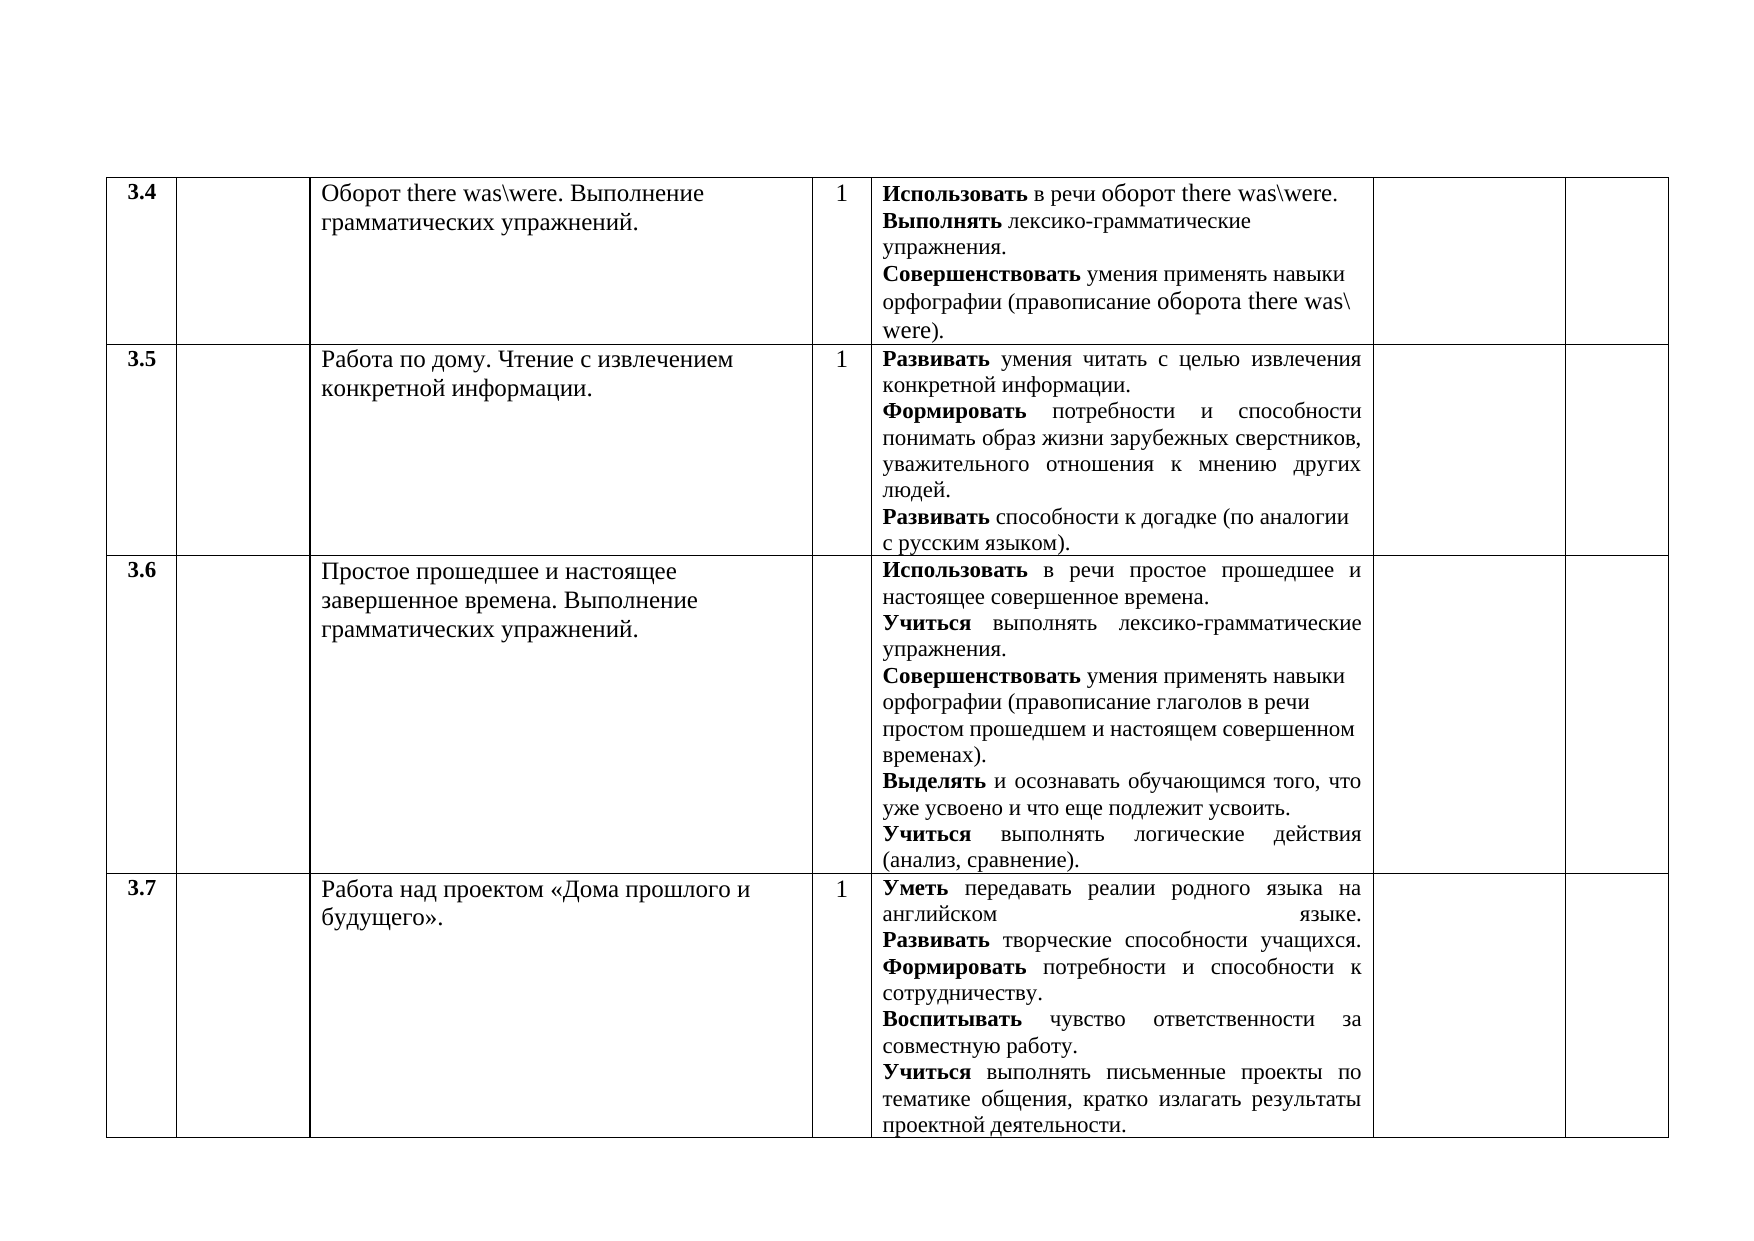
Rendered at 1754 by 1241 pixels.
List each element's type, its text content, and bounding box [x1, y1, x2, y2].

table_cell Простое прошедшее и настоящее завершенное времена. Выполнение грамматических упражнений. [311, 556, 812, 873]
table_cell [177, 874, 309, 1137]
table_cell [177, 556, 309, 873]
table_cell [1374, 556, 1565, 873]
table_cell 3.7 [107, 874, 176, 1137]
table_cell [1566, 874, 1668, 1137]
table_cell 3.5 [107, 345, 176, 555]
table_cell [1566, 556, 1668, 873]
table_cell Развивать умения читать с целью извлечения конкретной информации. Формировать потребности и способности понимать образ жизни зарубежных сверстников, уважительного отношения к мнению других людей. Развивать способности к догадке (по аналогии с русским языком). [872, 345, 1373, 555]
table_cell [1566, 345, 1668, 555]
table_cell 1 [813, 178, 871, 343]
table_cell 3.4 [107, 178, 176, 343]
table_cell [1374, 345, 1565, 555]
table_cell 1 [813, 874, 871, 1137]
table_cell [1374, 874, 1565, 1137]
table_cell [813, 556, 871, 873]
table_cell Работа по дому. Чтение с извлечением конкретной информации. [311, 345, 812, 555]
table_cell 3.6 [107, 556, 176, 873]
table_cell [177, 178, 309, 343]
table_cell [1374, 178, 1565, 343]
table_cell Использовать в речи оборот there was\were. Выполнять лексико-грамматические упражнения. Совершенствовать умения применять навыки орфографии (правописание оборота there was\were). [872, 178, 1373, 343]
table_cell Работа над проектом «Дома прошлого и будущего». [311, 874, 812, 1137]
table_cell 1 [813, 345, 871, 555]
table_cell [872, 874, 1373, 1137]
table_cell Оборот there was\were. Выполнение грамматических упражнений. [311, 178, 812, 343]
table_cell [1566, 178, 1668, 343]
table_cell [177, 345, 309, 555]
table_cell Использовать в речи простое прошедшее и настоящее совершенное времена. Учиться выполнять лексико-грамматические упражнения. Совершенствовать умения применять навыки орфографии (правописание глаголов в речи простом прошедшем и настоящем совершенном временах). Выделять и осознавать обучающимся того, что уже усвоено и что еще подлежит усвоить. Учиться выполнять логические действия (анализ, сравнение). [872, 556, 1373, 873]
